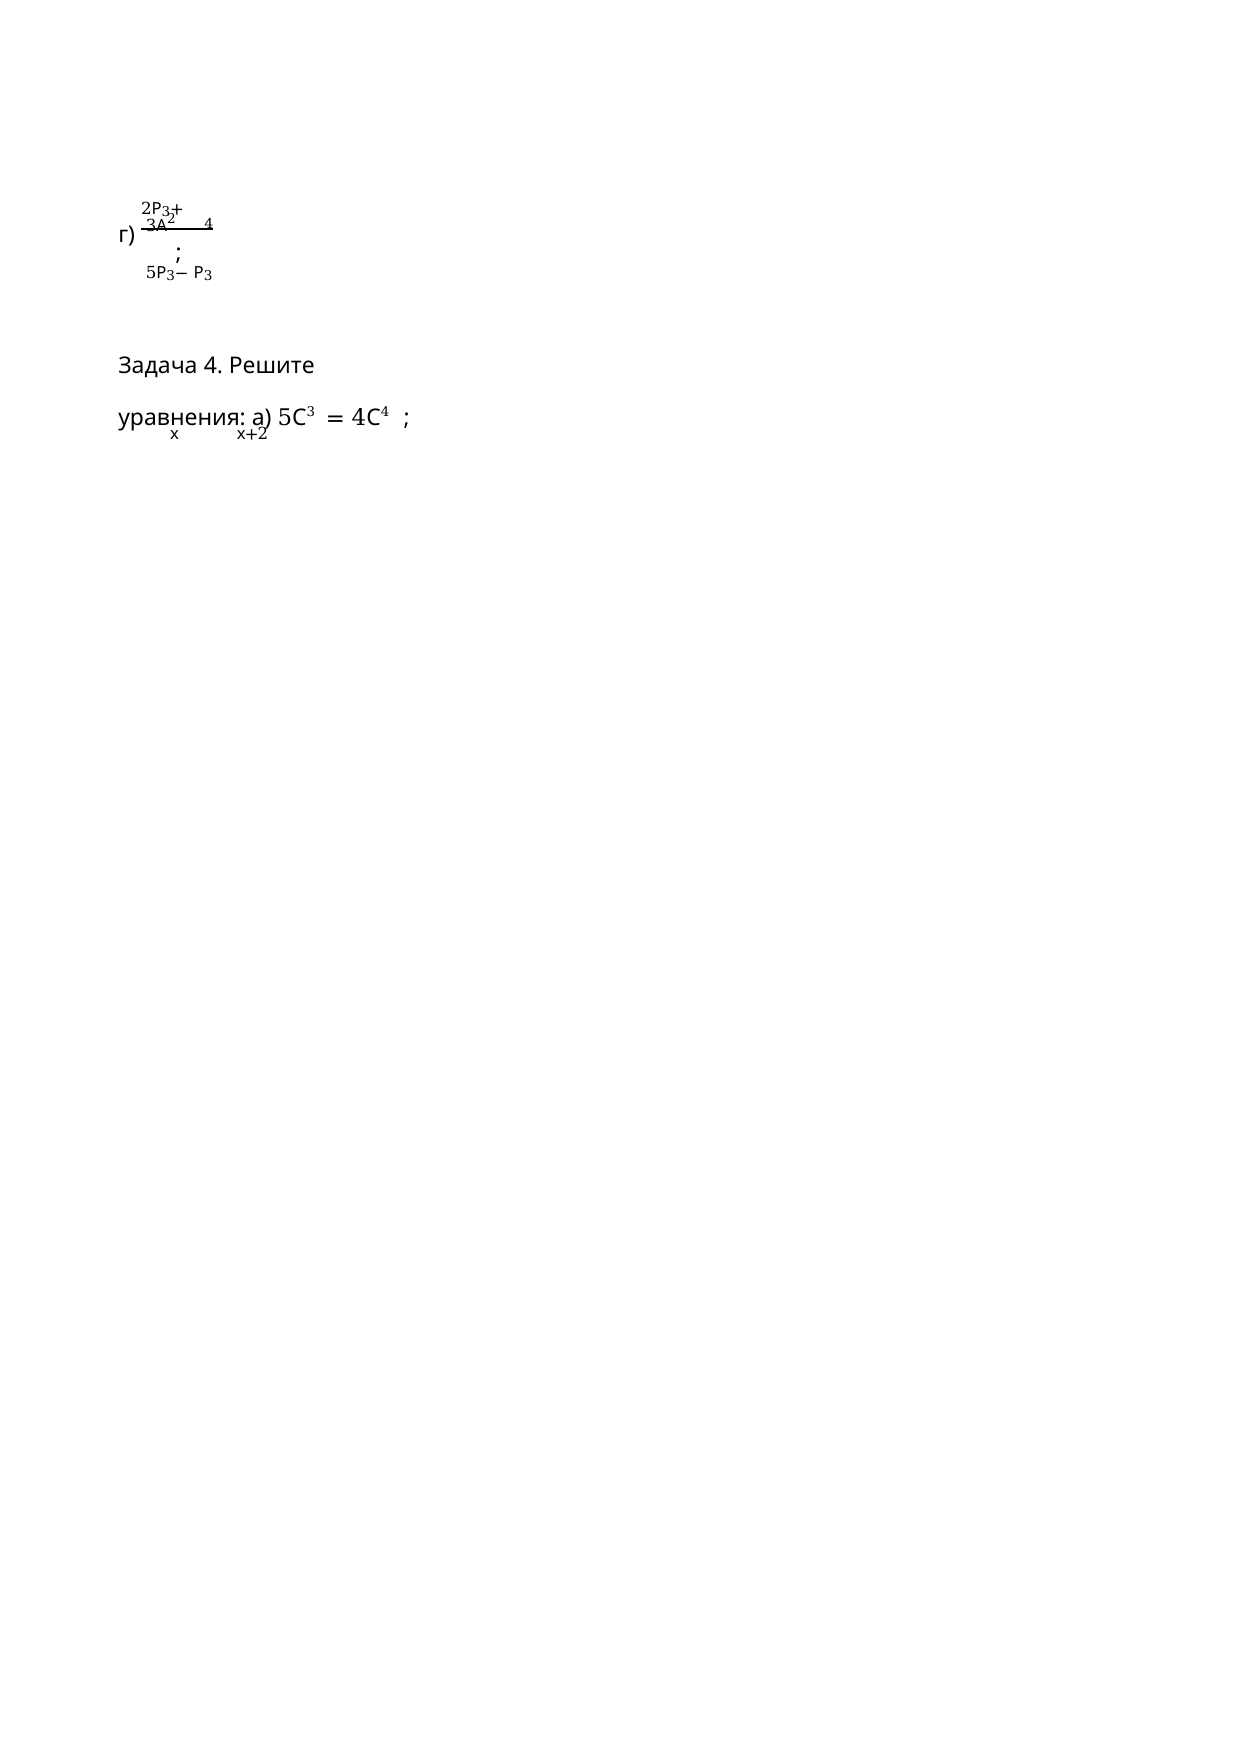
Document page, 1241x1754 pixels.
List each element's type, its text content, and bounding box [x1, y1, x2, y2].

text Задача 4. Решите уравнения: а) 5С3 = 4С4 ; [118, 328, 436, 432]
text г) 2Р3+ 3А2; 5Р3− Р3 [118, 179, 220, 283]
